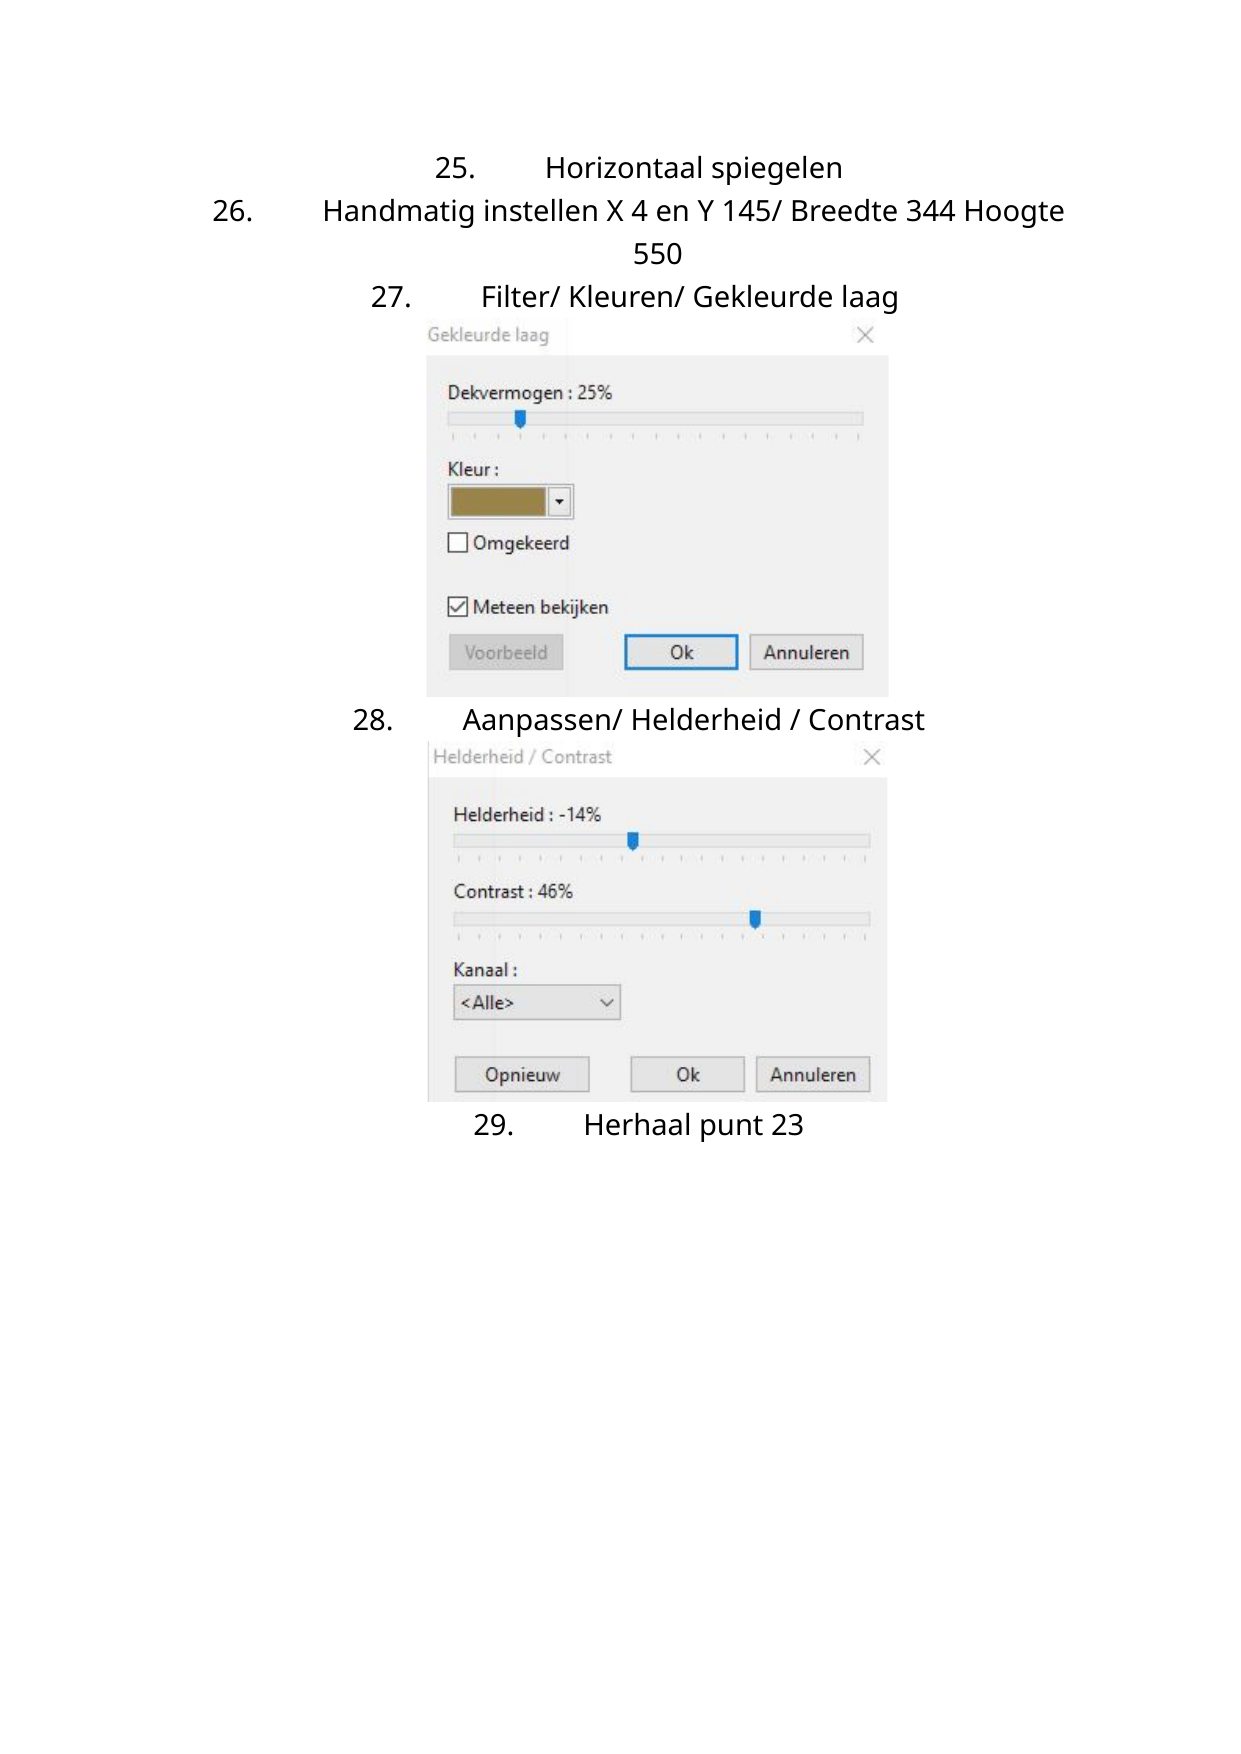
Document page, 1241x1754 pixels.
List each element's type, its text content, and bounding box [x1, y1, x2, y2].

picture [426, 318, 889, 697]
list Horizontaal spiegelen [185, 148, 1093, 187]
list Handmatig instellen X 4 en Y 145/ Breedte 344 Hoogte 550 [185, 190, 1093, 273]
list Herhaal punt 23 [185, 1104, 1093, 1144]
picture [427, 741, 888, 1102]
